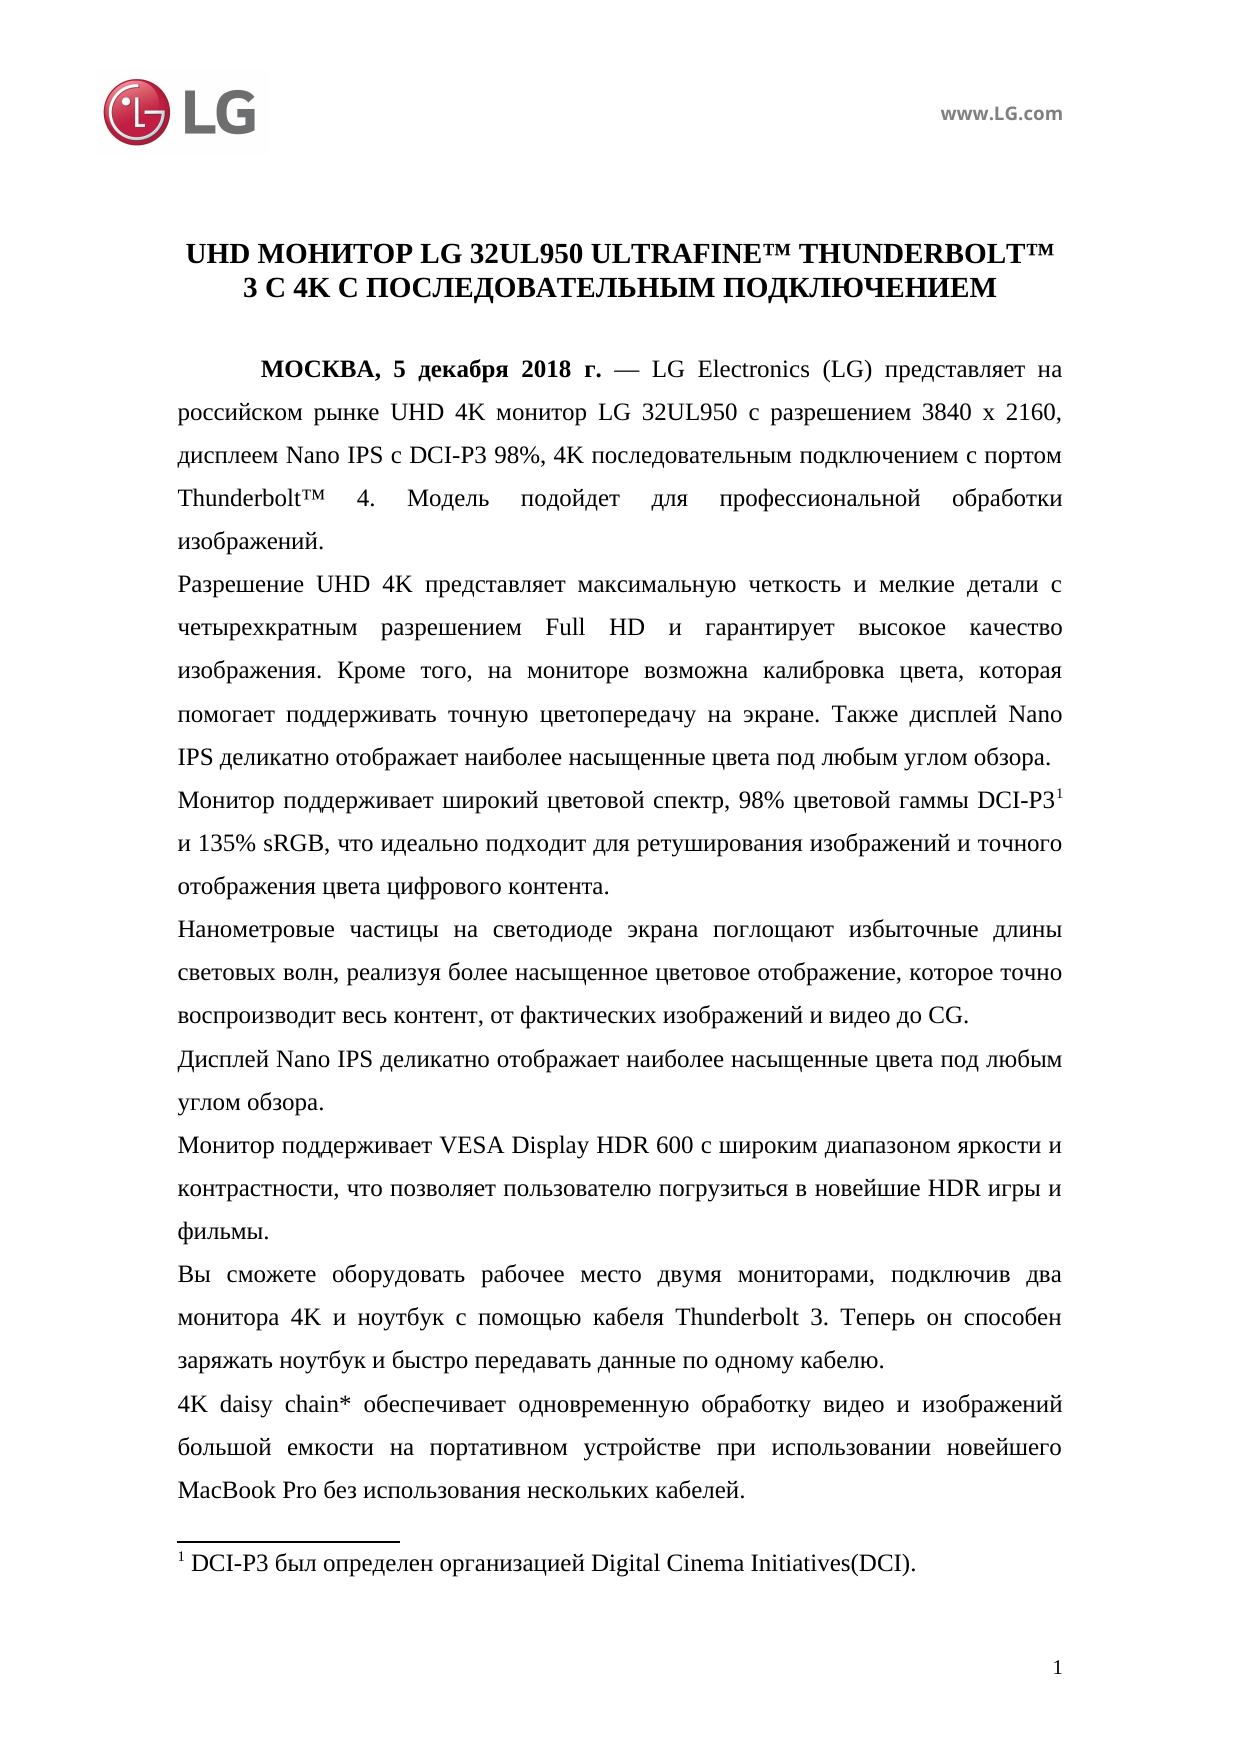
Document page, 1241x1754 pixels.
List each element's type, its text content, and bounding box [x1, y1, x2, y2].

text Дисплей Nano IPS деликатно отображает наиболее насыщенные цвета под любым углом обзора. [177, 1044, 1063, 1116]
text Нанометровые частицы на светодиоде экрана поглощают избыточные длины световых волн, реализуя более насыщенное цветовое отображение, которое точно воспроизводит весь контент, от фактических изображений и видео до CG. [177, 914, 1063, 1029]
text МОСКВА, 5 декабря 2018 г. — LG Electronics (LG) представляет на российском рынке UHD 4K монитор LG 32UL950 с разрешением 3840 x 2160, дисплеем Nano IPS c DCI-P3 98%, 4K последовательным подключением с портом Thunderbolt™ 4. Модель подойдет для профессиональной обработки изображений. [177, 354, 1063, 555]
text UHD МОНИТОР LG 32UL950 ULTRAFINE™ THUNDERBOLT™ 3 С 4K C ПОСЛЕДОВАТЕЛЬНЫМ ПОДКЛЮЧЕНИЕМ [177, 236, 1063, 303]
text Разрешение UHD 4K представляет максимальную четкость и мелкие детали с четырехкратным разрешением Full HD и гарантирует высокое качество изображения. Кроме того, на мониторе возможна калибровка цвета, которая помогает поддерживать точную цветопередачу на экране. Также дисплей Nano IPS деликатно отображает наиболее насыщенные цвета под любым углом обзора. [177, 569, 1063, 771]
text Монитор поддерживает VESA Display HDR 600 с широким диапазоном яркости и контрастности, что позволяет пользователю погрузиться в новейшие HDR игры и фильмы. [177, 1130, 1063, 1245]
text Монитор поддерживает широкий цветовой спектр, 98% цветовой гаммы DCI-P3 и 135% sRGB, что идеально подходит для ретуширования изображений и точного отображения цвета цифрового контента. [177, 785, 1063, 900]
text Вы сможете оборудовать рабочее место двумя мониторами, подключив два монитора 4K и ноутбук с помощью кабеля Thunderbolt 3. Теперь он способен заряжать ноутбук и быстро передавать данные по одному кабелю. [177, 1259, 1063, 1374]
picture [94, 69, 269, 155]
text 4K daisy chain* обеспечивает одновременную обработку видео и изображений большой емкости на портативном устройстве при использовании новейшего MacBook Pro без использования нескольких кабелей. [177, 1389, 1063, 1504]
